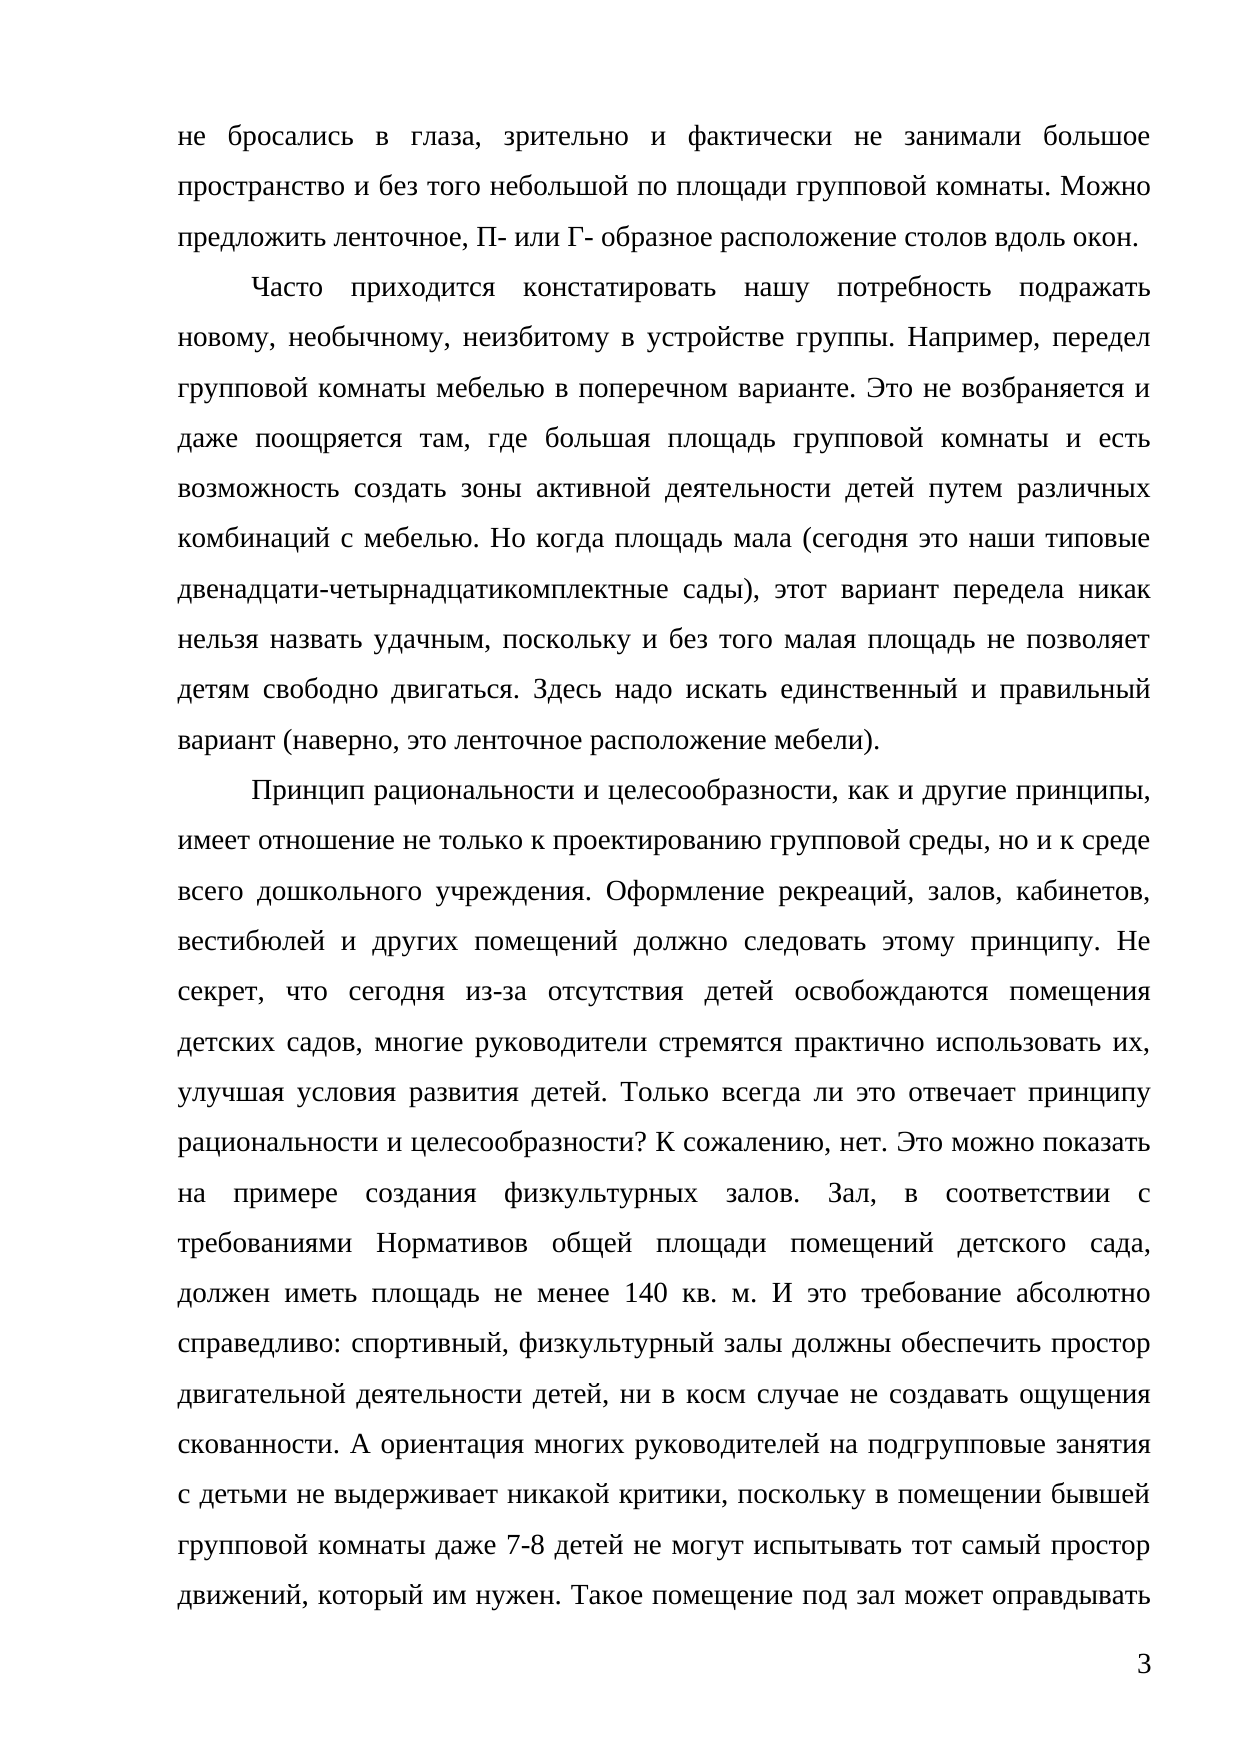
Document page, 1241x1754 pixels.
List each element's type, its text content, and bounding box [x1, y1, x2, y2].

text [177, 118, 1152, 252]
text Часто приходится констатировать нашу потребность подражать новому, необычному, неизбитому в устройстве группы. Например, передел групповой комнаты мебелью в поперечном варианте. Это не возбраняется и даже поощряется там, где большая площадь групповой комнаты и есть возможность создать зоны активной деятельности детей путем различных комбинаций с мебелью. Но когда площадь мала (сегодня это наши типовые двенадцати-четырнадцатикомплектные сады), этот вариант передела никак нельзя назвать удачным, поскольку и без того малая площадь не позволяет детям свободно двигаться. Здесь надо искать единственный и правильный вариант (наверно, это ленточное расположение мебели). [177, 269, 1152, 755]
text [177, 772, 1152, 1611]
